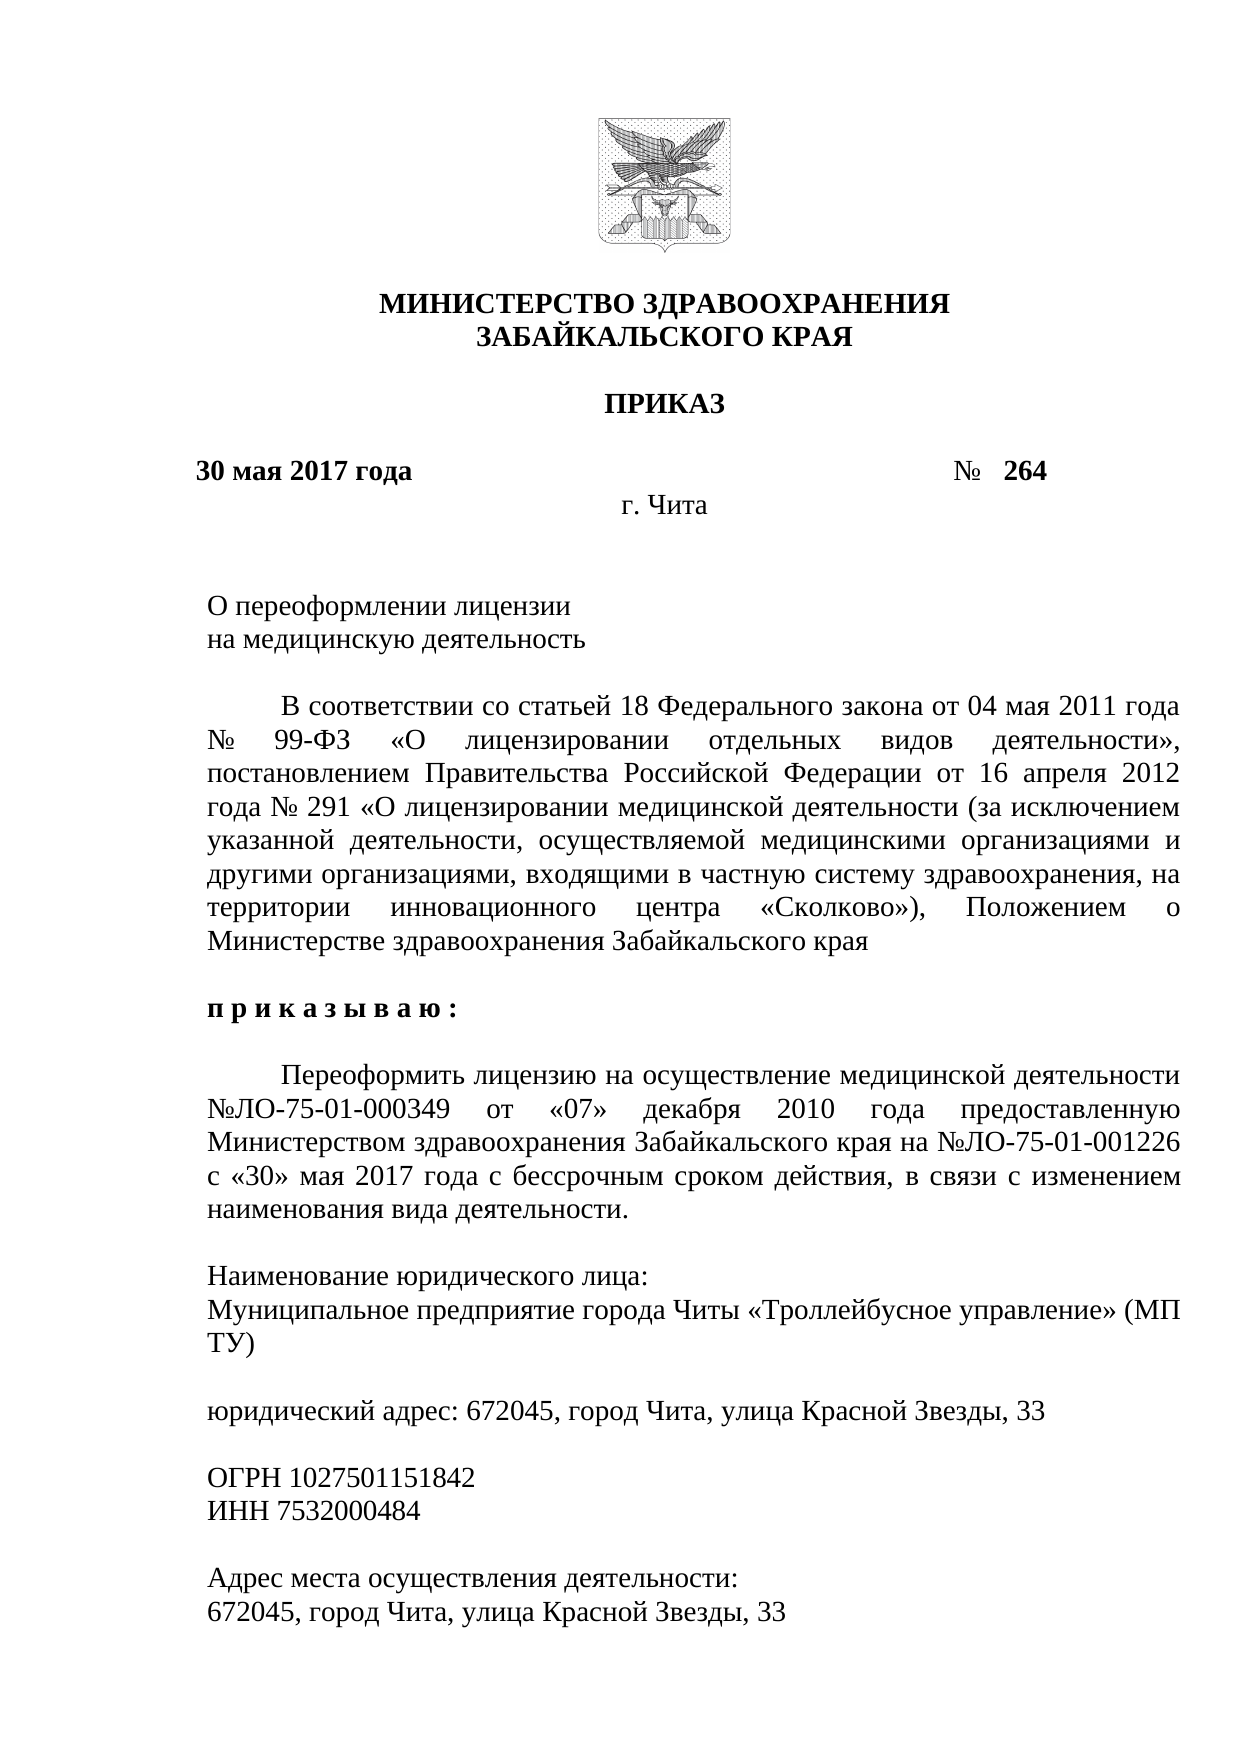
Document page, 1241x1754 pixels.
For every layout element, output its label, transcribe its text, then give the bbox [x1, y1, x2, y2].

text ИНН 7532000484 [207, 1493, 1181, 1527]
text ПРИКАЗ [148, 386, 1181, 420]
text г. Чита [148, 487, 1181, 521]
table_header 264 [992, 454, 1181, 487]
text Наименование юридического лица: [207, 1258, 1181, 1292]
text Муниципальное предприятие города Читы «Троллейбусное управление» (МП ТУ) [207, 1292, 1181, 1359]
table_header № [438, 454, 992, 487]
table_header 30 мая 2017 года [184, 454, 438, 487]
text Адрес места осуществления деятельности: [207, 1560, 1181, 1594]
text О переоформлении лицензии [207, 588, 1181, 621]
text Переоформить лицензию на осуществление медицинской деятельности №ЛО-75-01-000349 от «07» декабря 2010 года предоставленную Министерством здравоохранения Забайкальского края на №ЛО-75-01-001226 с «30» мая 2017 года с бессрочным сроком действия, в связи с изменением наименования вида деятельности. [207, 1057, 1181, 1225]
text 672045, город Чита, улица Красной Звезды, 33 [207, 1594, 1181, 1627]
text МИНИСТеРство здравоохранения [148, 286, 1181, 319]
text п р и к а з ы в а ю : [207, 990, 1172, 1024]
text на медицинскую деятельность [207, 621, 1181, 655]
text юридический адрес: 672045, город Чита, улица Красной Звезды, 33 [207, 1393, 1181, 1426]
text ЗАБАЙКАЛЬСКОГО КРАЯ [148, 319, 1181, 353]
text В соответствии со статьей 18 Федерального закона от 04 мая 2011 года № 99-ФЗ «О лицензировании отдельных видов деятельности», постановлением Правительства Российской Федерации от 16 апреля 2012 года № 291 «О лицензировании медицинской деятельности (за исключением указанной деятельности, осуществляемой медицинскими организациями и другими организациями, входящими в частную систему здравоохранения, на территории инновационного центра «Сколково»), Положением о Министерстве здравоохранения Забайкальского края [207, 688, 1181, 957]
text ОГРН 1027501151842 [207, 1460, 1181, 1493]
